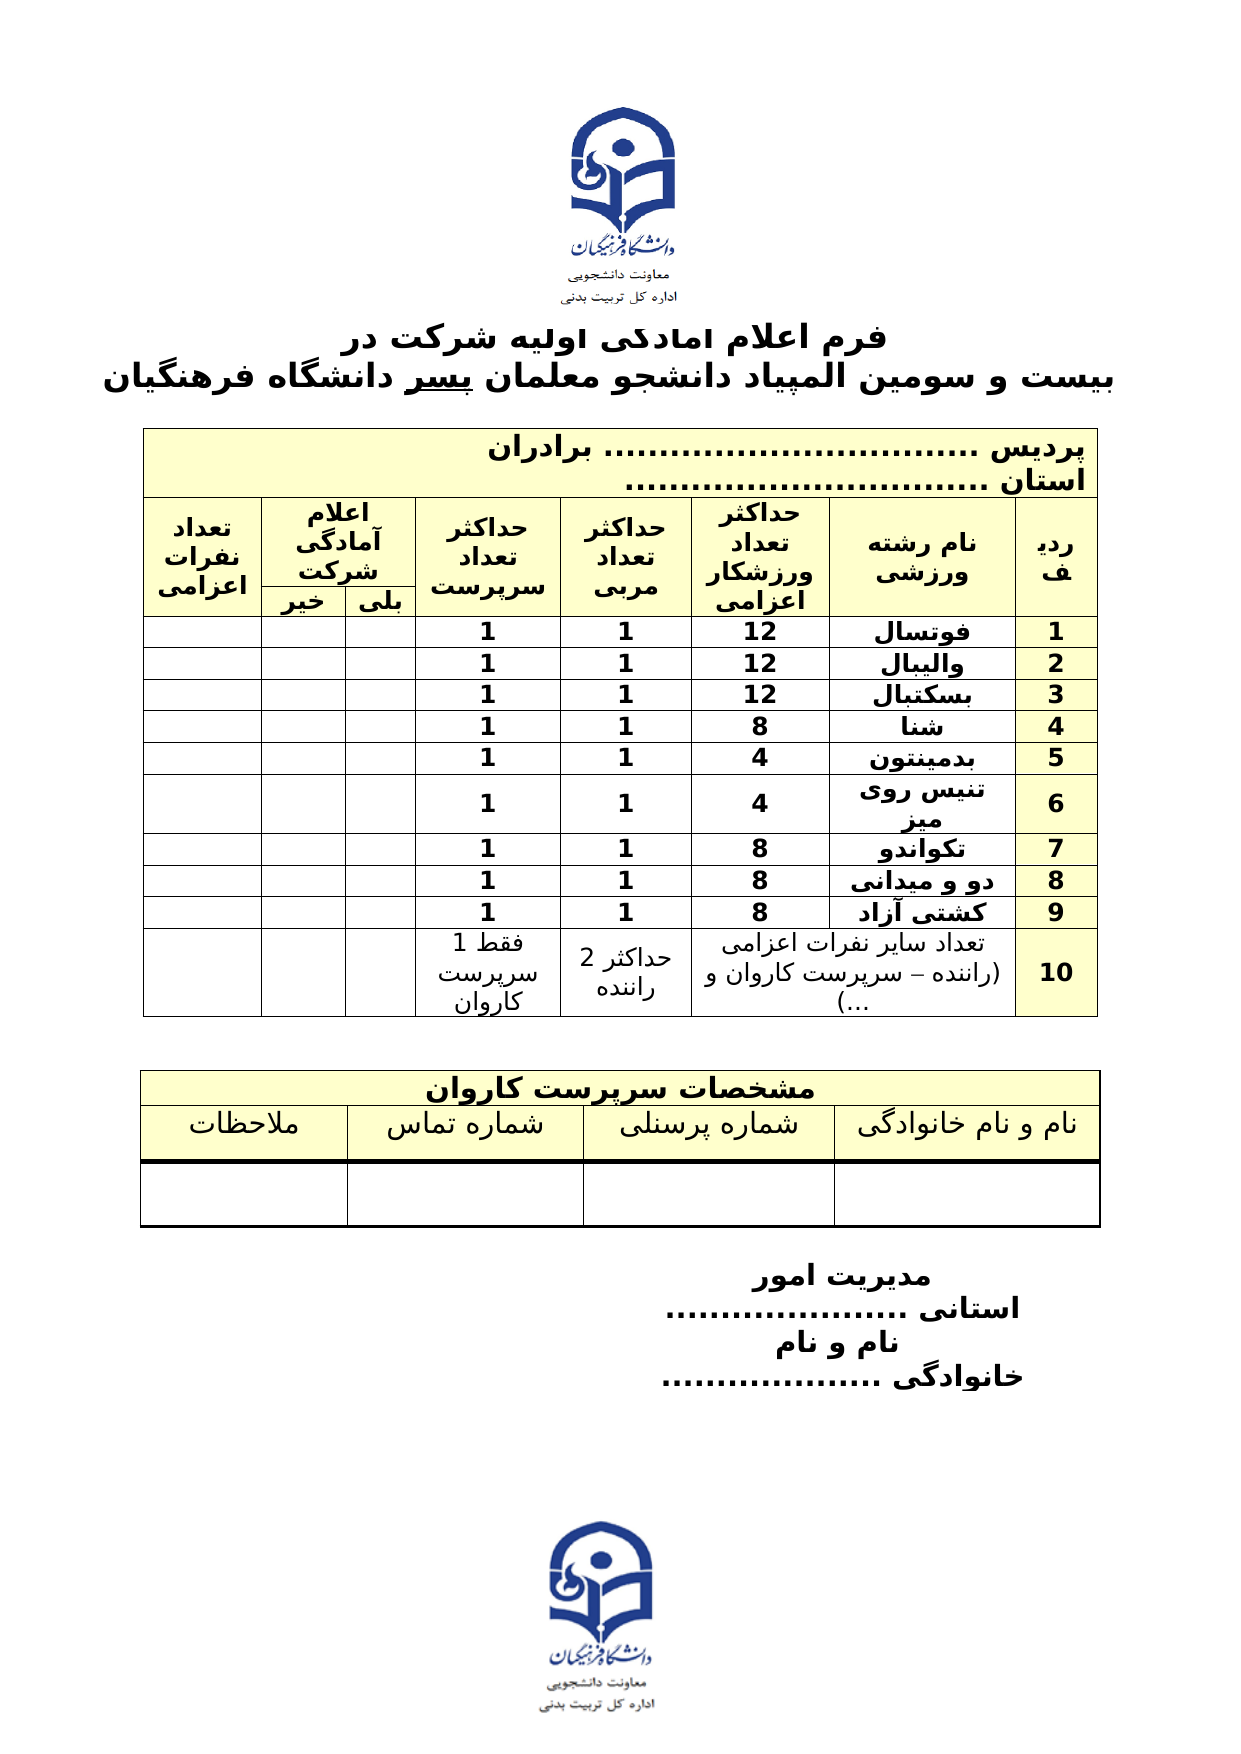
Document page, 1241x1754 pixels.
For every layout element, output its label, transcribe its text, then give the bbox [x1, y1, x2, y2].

table_cell [144, 775, 261, 833]
table_cell 1 [561, 711, 691, 742]
table_cell 1 [416, 775, 560, 833]
table_cell [262, 897, 345, 928]
table_cell 4 [1016, 711, 1097, 742]
table_cell دو و میدانی [830, 866, 1015, 896]
table_cell فقط 1 سرپرست کاروان [416, 929, 560, 1016]
table_cell [144, 866, 261, 896]
table_cell ردیف [1016, 498, 1097, 616]
table_cell 1 [416, 743, 560, 773]
table_cell خیر [262, 587, 345, 616]
table_cell 1 [416, 834, 560, 864]
table_cell [144, 743, 261, 773]
table_cell ملاحظات [141, 1106, 347, 1159]
table_cell حداکثر تعداد ورزشکار اعزامی [692, 498, 829, 616]
table_cell 6 [1016, 775, 1097, 833]
table_cell [835, 1164, 1099, 1225]
table_cell [144, 834, 261, 864]
table_cell حداکثر تعداد سرپرست [416, 498, 560, 616]
table_cell 1 [561, 775, 691, 833]
table_cell [144, 711, 261, 742]
table_cell نام رشته ورزشی [830, 498, 1015, 616]
table_cell 1 [561, 648, 691, 679]
table_cell [262, 834, 345, 864]
table_cell 5 [1016, 743, 1097, 773]
table_cell شماره پرسنلی [584, 1106, 834, 1159]
table_cell بدمینتون [830, 743, 1015, 773]
table_cell [144, 897, 261, 928]
table_cell شماره تماس [348, 1106, 583, 1159]
table_cell 1 [561, 834, 691, 864]
table_cell [346, 929, 415, 1016]
table_cell 1 [416, 897, 560, 928]
picture [514, 102, 733, 329]
table_cell تعداد سایر نفرات اعزامی (راننده – سرپرست کاروان و ...) [692, 929, 1015, 1016]
table_cell تنیس روی میز [830, 775, 1015, 833]
table_cell [346, 680, 415, 710]
table_cell اعلام آمادگی شرکت [262, 498, 415, 586]
table_cell [346, 743, 415, 773]
table_cell 8 [692, 897, 829, 928]
table_cell 12 [692, 648, 829, 679]
table_cell تعداد نفرات اعزامی [144, 498, 261, 616]
table_cell [262, 743, 345, 773]
table_cell تکواندو [830, 834, 1015, 864]
table_cell [144, 648, 261, 679]
table_cell 1 [416, 648, 560, 679]
table_cell [346, 866, 415, 896]
table_cell 1 [561, 866, 691, 896]
table_cell [141, 1164, 347, 1225]
table_cell [262, 711, 345, 742]
table_cell 2 [1016, 648, 1097, 679]
table_cell 1 [416, 711, 560, 742]
table_cell 8 [1016, 866, 1097, 896]
table_header مشخصات سرپرست کاروان [141, 1071, 1099, 1105]
table_cell کشتی آزاد [830, 897, 1015, 928]
table_cell [262, 648, 345, 679]
text فرم اعلام آمادگی اولیه شرکت در [47, 317, 1172, 356]
table_cell 12 [692, 617, 829, 647]
table_cell 8 [692, 866, 829, 896]
table_cell نام و نام خانوادگی [835, 1106, 1099, 1159]
table_cell 8 [692, 834, 829, 864]
table_header [144, 429, 261, 497]
table_cell [346, 617, 415, 647]
text بیست و سومین المپیاد دانشجو معلمان پسر دانشگاه فرهنگیان [47, 356, 1172, 395]
table_cell بسکتبال [830, 680, 1015, 710]
table_cell [262, 866, 345, 896]
table_cell [348, 1164, 583, 1225]
table_cell 1 [416, 617, 560, 647]
table_cell [346, 834, 415, 864]
table_cell 7 [1016, 834, 1097, 864]
table_cell [262, 929, 345, 1016]
table_cell 8 [692, 711, 829, 742]
table_cell [346, 897, 415, 928]
table_cell [144, 617, 261, 647]
table_cell [262, 617, 345, 647]
table_cell [144, 680, 261, 710]
table_cell شنا [830, 711, 1015, 742]
table_cell [346, 711, 415, 742]
table_cell 4 [692, 743, 829, 773]
table_cell [584, 1164, 834, 1225]
table_cell حداکثر تعداد مربی [561, 498, 691, 616]
table_cell 1 [416, 680, 560, 710]
table_cell 12 [692, 680, 829, 710]
table_cell [346, 775, 415, 833]
table_cell فوتسال [830, 617, 1015, 647]
table_cell [144, 929, 261, 1016]
table_cell 4 [692, 775, 829, 833]
table_cell حداکثر 2 راننده [561, 929, 691, 1016]
table_cell 1 [561, 680, 691, 710]
table_cell 1 [416, 866, 560, 896]
table_cell والیبال [830, 648, 1015, 679]
table_cell 1 [561, 743, 691, 773]
table_cell 1 [1016, 617, 1097, 647]
picture [494, 1516, 710, 1736]
table_cell 1 [561, 897, 691, 928]
table_cell 1 [561, 617, 691, 647]
table_cell [262, 680, 345, 710]
table_cell 9 [1016, 897, 1097, 928]
table_header پردیس .................................. برادران استان ................................. [261, 429, 1097, 497]
table_cell [346, 648, 415, 679]
table_cell بلی [346, 587, 415, 616]
table_cell 3 [1016, 680, 1097, 710]
table_cell 10 [1016, 929, 1097, 1016]
table_cell [262, 775, 345, 833]
